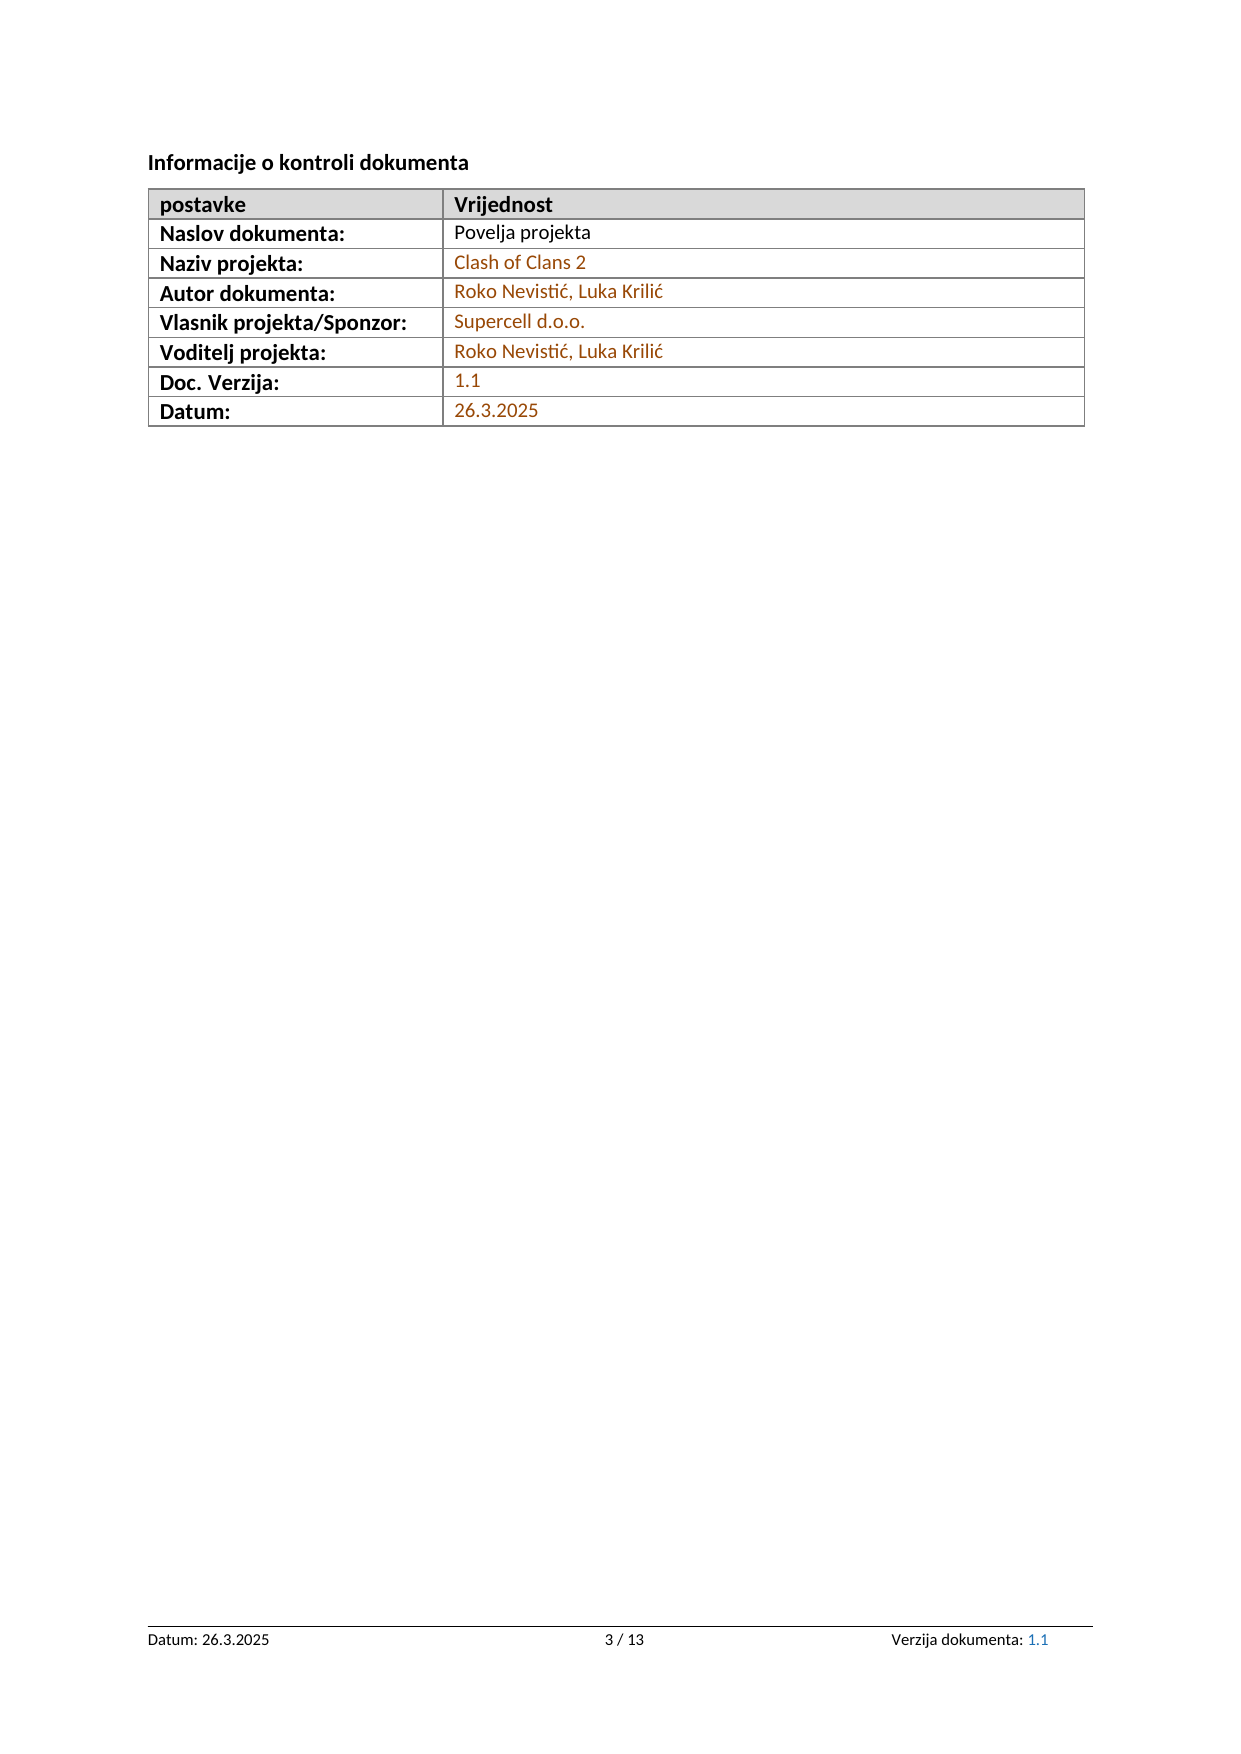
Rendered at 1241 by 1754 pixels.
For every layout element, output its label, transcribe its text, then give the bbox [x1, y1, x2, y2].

text Informacije o kontroli dokumenta [148, 148, 1093, 176]
table_cell 1.1 [444, 368, 1084, 396]
table_cell Roko Nevistić, Luka Krilić [444, 338, 1084, 366]
table_cell Supercell d.o.o. [444, 308, 1084, 336]
table_cell Vlasnik projekta/Sponzor: [149, 308, 442, 336]
table_cell Datum: [149, 397, 442, 425]
table_cell 26.3.2025 [444, 397, 1084, 425]
table_cell Voditelj projekta: [149, 338, 442, 366]
table_cell Clash of Clans 2 [444, 249, 1084, 277]
table_cell Roko Nevistić, Luka Krilić [444, 279, 1084, 307]
table_cell Povelja projekta [444, 220, 1084, 247]
table_header Vrijednost [444, 190, 1084, 218]
table_header postavke [149, 190, 442, 218]
table_cell Doc. Verzija: [149, 368, 442, 396]
table_cell Naslov dokumenta: [149, 220, 442, 247]
table_cell Naziv projekta: [149, 249, 442, 277]
table_cell Autor dokumenta: [149, 279, 442, 307]
